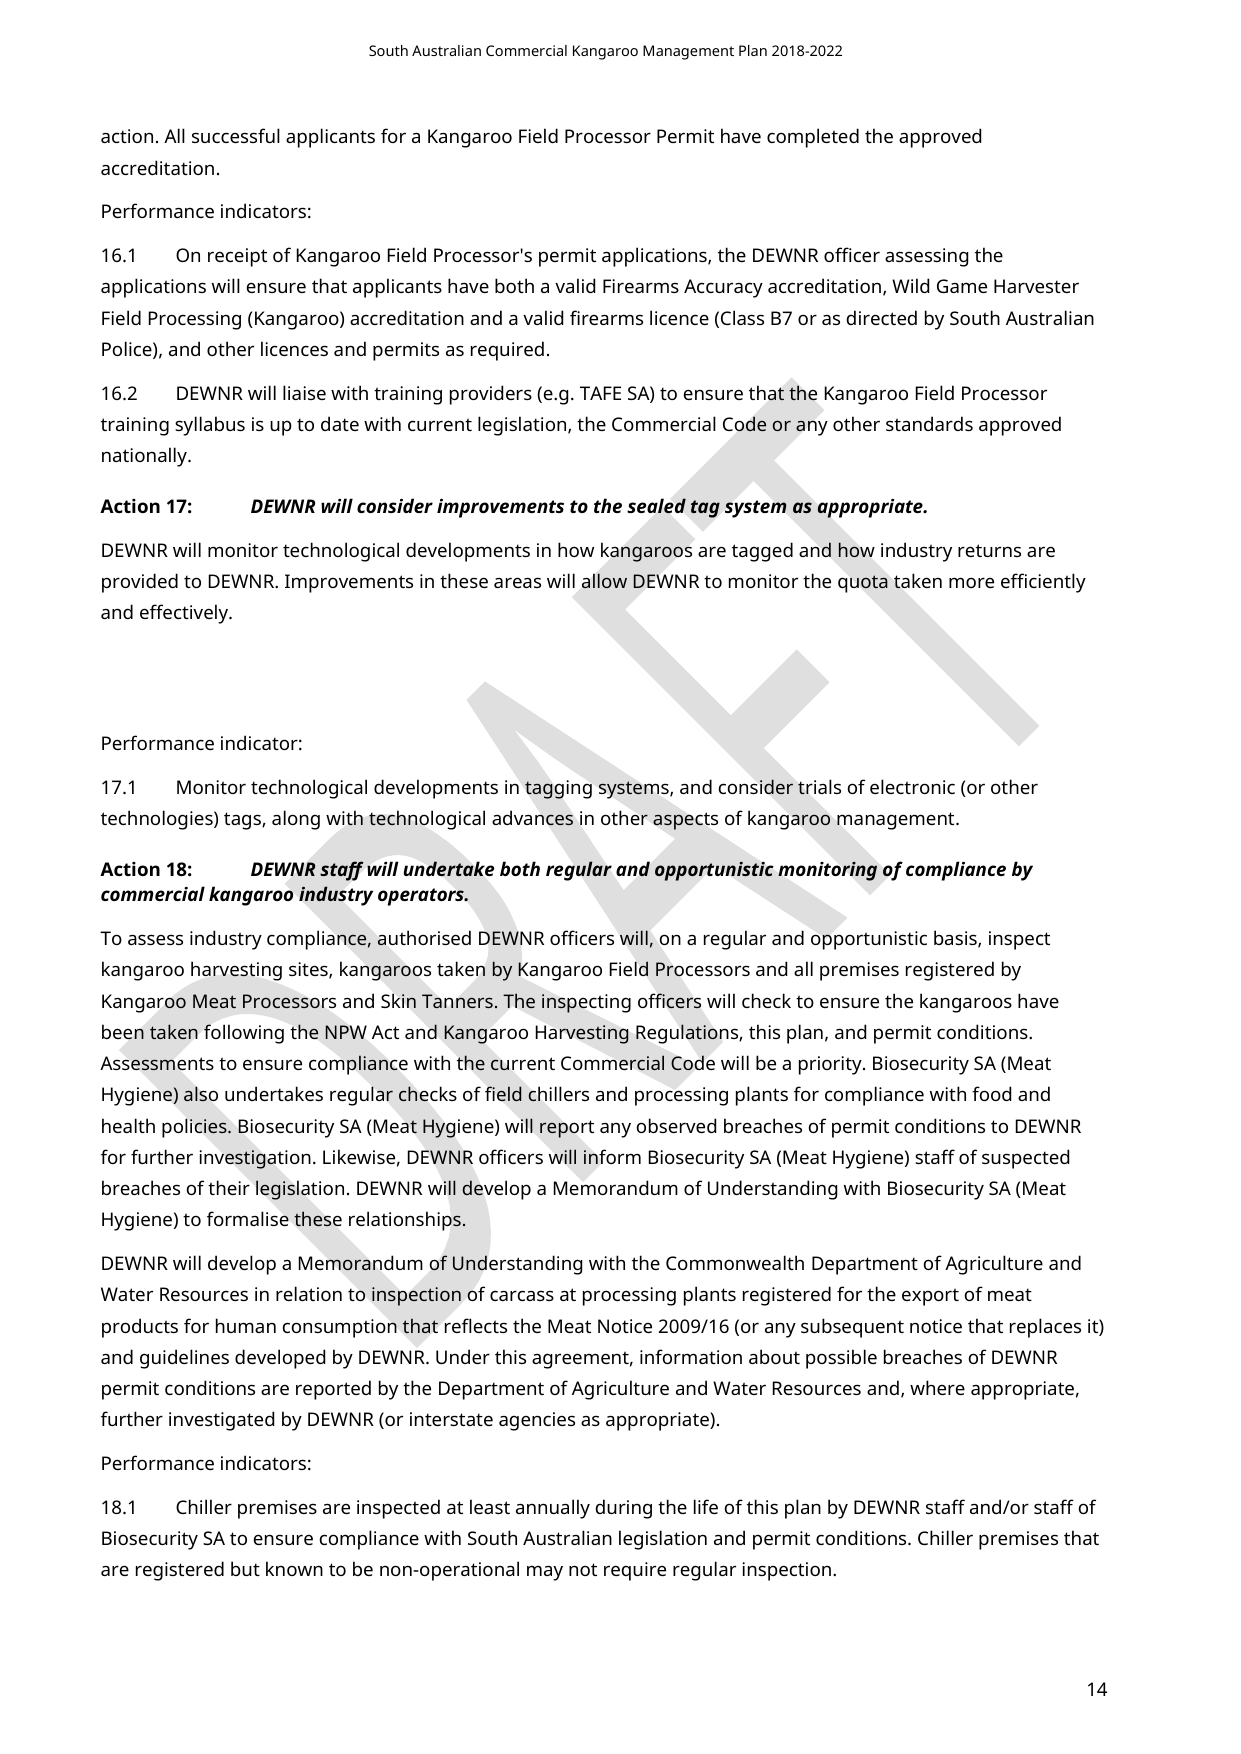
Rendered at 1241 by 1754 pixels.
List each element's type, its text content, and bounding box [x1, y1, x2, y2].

text To assess industry compliance, authorised DEWNR officers will, on a regular and opportunistic basis, inspect kangaroo harvesting sites, kangaroos taken by Kangaroo Field Processors and all premises registered by Kangaroo Meat Processors and Skin Tanners. The inspecting officers will check to ensure the kangaroos have been taken following the NPW Act and Kangaroo Harvesting Regulations, this plan, and permit conditions. Assessments to ensure compliance with the current Commercial Code will be a priority. Biosecurity SA (Meat Hygiene) also undertakes regular checks of field chillers and processing plants for compliance with food and health policies. Biosecurity SA (Meat Hygiene) will report any observed breaches of permit conditions to DEWNR for further investigation. Likewise, DEWNR officers will inform Biosecurity SA (Meat Hygiene) staff of suspected breaches of their legislation. DEWNR will develop a Memorandum of Understanding with Biosecurity SA (Meat Hygiene) to formalise these relationships. [100, 920, 1107, 1232]
text Performance indicator: [100, 725, 1107, 756]
subtitle DEWNR staff will undertake both regular and opportunistic monitoring of compliance by commercial kangaroo industry operators. [100, 856, 1107, 907]
text Performance indicators: [100, 1445, 1107, 1476]
text 18.1 Chiller premises are inspected at least annually during the life of this plan by DEWNR staff and/or staff of Biosecurity SA to ensure compliance with South Australian legislation and permit conditions. Chiller premises that are registered but known to be non-operational may not require regular inspection. [100, 1488, 1107, 1582]
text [100, 118, 1107, 181]
text Performance indicators: [100, 193, 1107, 224]
text 16.1 On receipt of Kangaroo Field Processor's permit applications, the DEWNR officer assessing the applications will ensure that applicants have both a valid Firearms Accuracy accreditation, Wild Game Harvester Field Processing (Kangaroo) accreditation and a valid firearms licence (Class B7 or as directed by South Australian Police), and other licences and permits as required. [100, 237, 1107, 362]
text DEWNR will develop a Memorandum of Understanding with the Commonwealth Department of Agriculture and Water Resources in relation to inspection of carcass at processing plants registered for the export of meat products for human consumption that reflects the Meat Notice 2009/16 (or any subsequent notice that replaces it) and guidelines developed by DEWNR. Under this agreement, information about possible breaches of DEWNR permit conditions are reported by the Department of Agriculture and Water Resources and, where appropriate, further investigated by DEWNR (or interstate agencies as appropriate). [100, 1245, 1107, 1432]
text 17.1 Monitor technological developments in tagging systems, and consider trials of electronic (or other technologies) tags, along with technological advances in other aspects of kangaroo management. [100, 769, 1107, 831]
text DEWNR will monitor technological developments in how kangaroos are tagged and how industry returns are provided to DEWNR. Improvements in these areas will allow DEWNR to monitor the quota taken more efficiently and effectively. [100, 531, 1107, 625]
text 16.2 DEWNR will liaise with training providers (e.g. TAFE SA) to ensure that the Kangaroo Field Processor training syllabus is up to date with current legislation, the Commercial Code or any other standards approved nationally. [100, 374, 1107, 468]
subtitle DEWNR will consider improvements to the sealed tag system as appropriate. [100, 493, 1107, 519]
